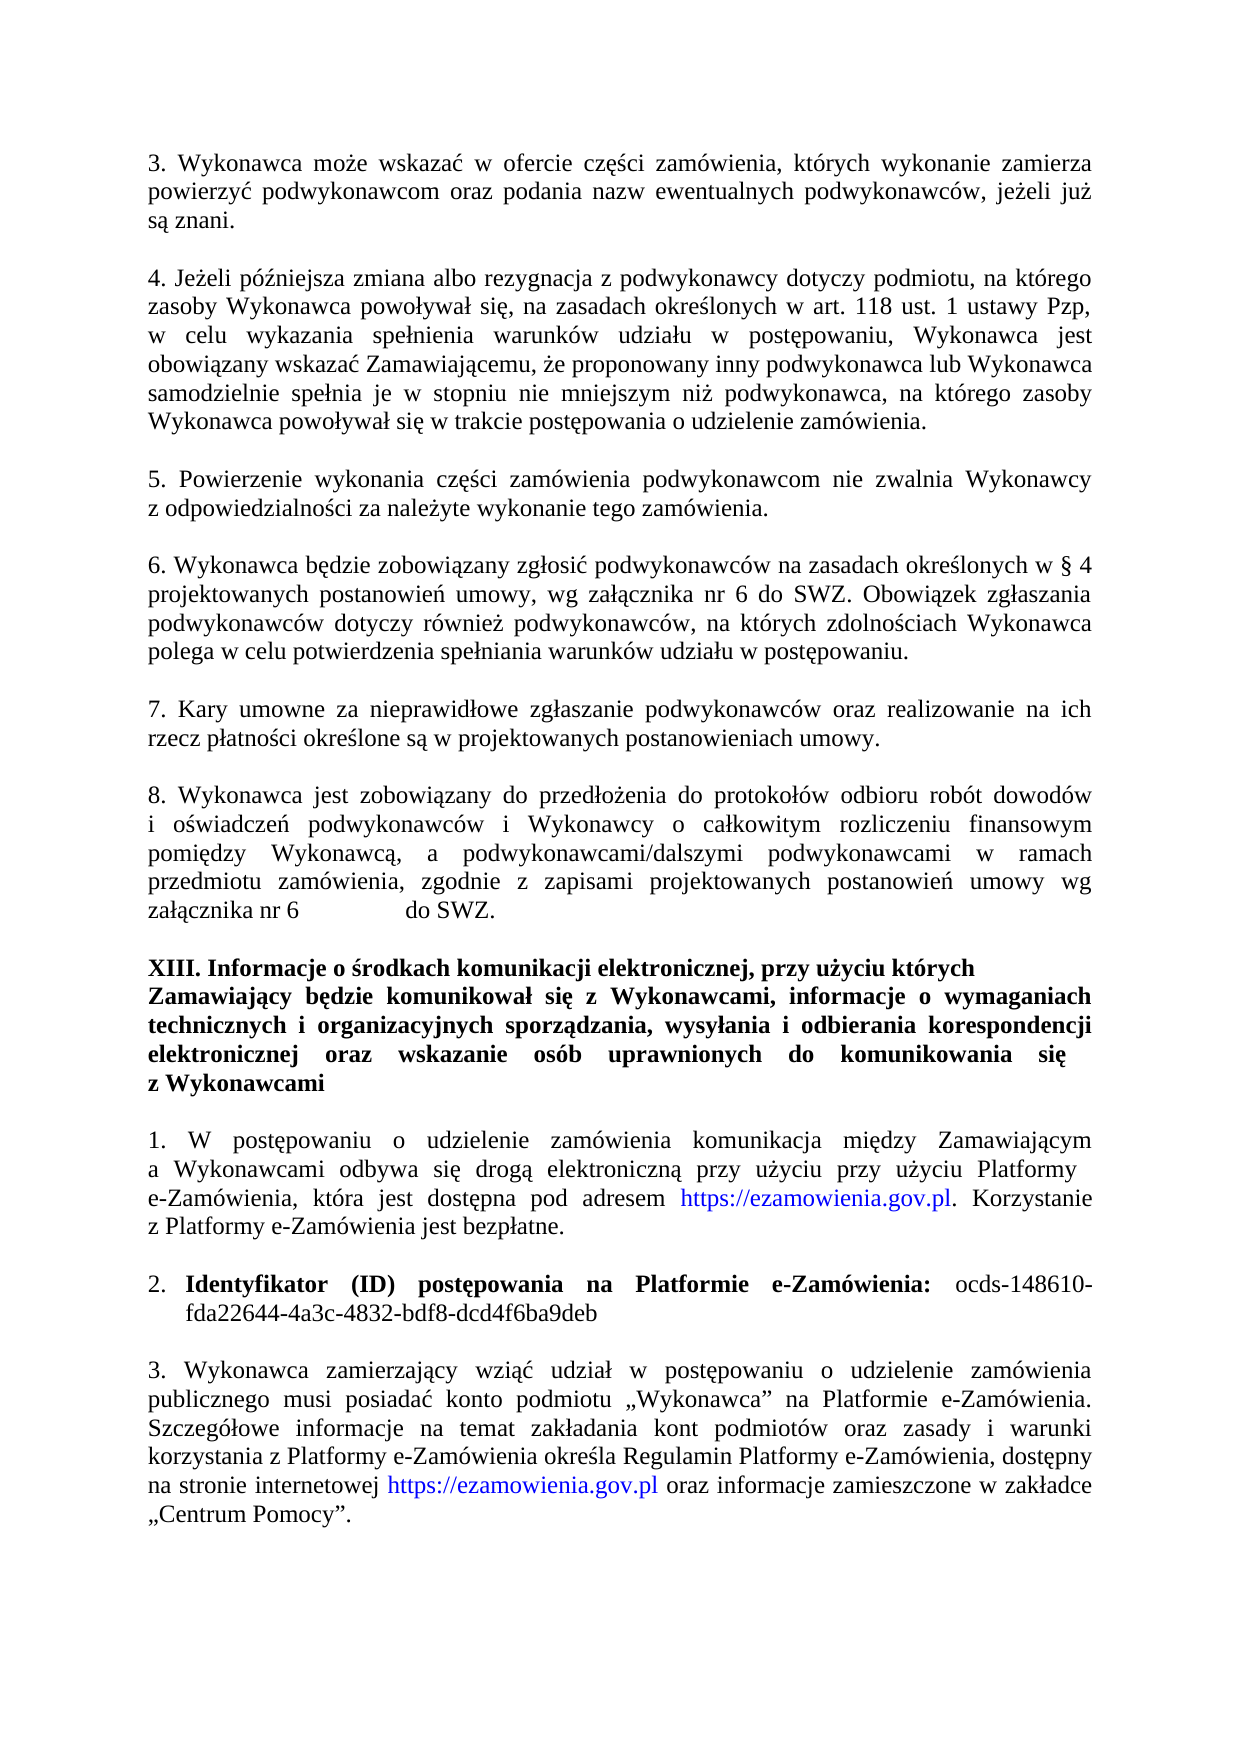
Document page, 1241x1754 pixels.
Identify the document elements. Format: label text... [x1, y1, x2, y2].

text Zamawiający będzie komunikował się z Wykonawcami, informacje o wymaganiach technicznych i organizacyjnych sporządzania, wysyłania i odbierania korespondencji elektronicznej oraz wskazanie osób uprawnionych do komunikowania się z Wykonawcami [148, 981, 1093, 1096]
text 7. Kary umowne za nieprawidłowe zgłaszanie podwykonawców oraz realizowanie na ich rzecz płatności określone są w projektowanych postanowieniach umowy. [148, 694, 1093, 751]
text 3. Wykonawca może wskazać w ofercie części zamówienia, których wykonanie zamierza powierzyć podwykonawcom oraz podania nazw ewentualnych podwykonawców, jeżeli już są znani. [148, 148, 1093, 234]
text 4. Jeżeli późniejsza zmiana albo rezygnacja z podwykonawcy dotyczy podmiotu, na którego zasoby Wykonawca powoływał się, na zasadach określonych w art. 118 ust. 1 ustawy Pzp, w celu wykazania spełnienia warunków udziału w postępowaniu, Wykonawca jest obowiązany wskazać Zamawiającemu, że proponowany inny podwykonawca lub Wykonawca samodzielnie spełnia je w stopniu nie mniejszym niż podwykonawca, na którego zasoby Wykonawca powoływał się w trakcie postępowania o udzielenie zamówienia. [148, 263, 1093, 435]
text 5. Powierzenie wykonania części zamówienia podwykonawcom nie zwalnia Wykonawcy z odpowiedzialności za należyte wykonanie tego zamówienia. [148, 464, 1093, 521]
text 3. Wykonawca zamierzający wziąć udział w postępowaniu o udzielenie zamówienia publicznego musi posiadać konto podmiotu „Wykonawca” na Platformie e-Zamówienia. Szczegółowe informacje na temat zakładania kont podmiotów oraz zasady i warunki korzystania z Platformy e-Zamówienia określa Regulamin Platformy e-Zamówienia, dostępny na stronie internetowej https://ezamowienia.gov.pl oraz informacje zamieszczone w zakładce „Centrum Pomocy”. [148, 1355, 1093, 1528]
text 8. Wykonawca jest zobowiązany do przedłożenia do protokołów odbioru robót dowodów i oświadczeń podwykonawców i Wykonawcy o całkowitym rozliczeniu finansowym pomiędzy Wykonawcą, a podwykonawcami/dalszymi podwykonawcami w ramach przedmiotu zamówienia, zgodnie z zapisami projektowanych postanowień umowy wg załącznika nr 6 do SWZ. [148, 780, 1093, 924]
text XIII. Informacje o środkach komunikacji elektronicznej, przy użyciu których [148, 953, 1093, 981]
text 1. W postępowaniu o udzielenie zamówienia komunikacja między Zamawiającym a Wykonawcami odbywa się drogą elektroniczną przy użyciu przy użyciu Platformy e-Zamówienia, która jest dostępna pod adresem https://ezamowienia.gov.pl. Korzystanie z Platformy e-Zamówienia jest bezpłatne. [148, 1125, 1093, 1240]
text 6. Wykonawca będzie zobowiązany zgłosić podwykonawców na zasadach określonych w § 4 projektowanych postanowień umowy, wg załącznika nr 6 do SWZ. Obowiązek zgłaszania podwykonawców dotyczy również podwykonawców, na których zdolnościach Wykonawca polega w celu potwierdzenia spełniania warunków udziału w postępowaniu. [148, 550, 1093, 665]
list Identyfikator (ID) postępowania na Platformie e-Zamówienia: ocds-148610-fda22644-4a3c-4832-bdf8-dcd4f6ba9deb [148, 1269, 1093, 1326]
